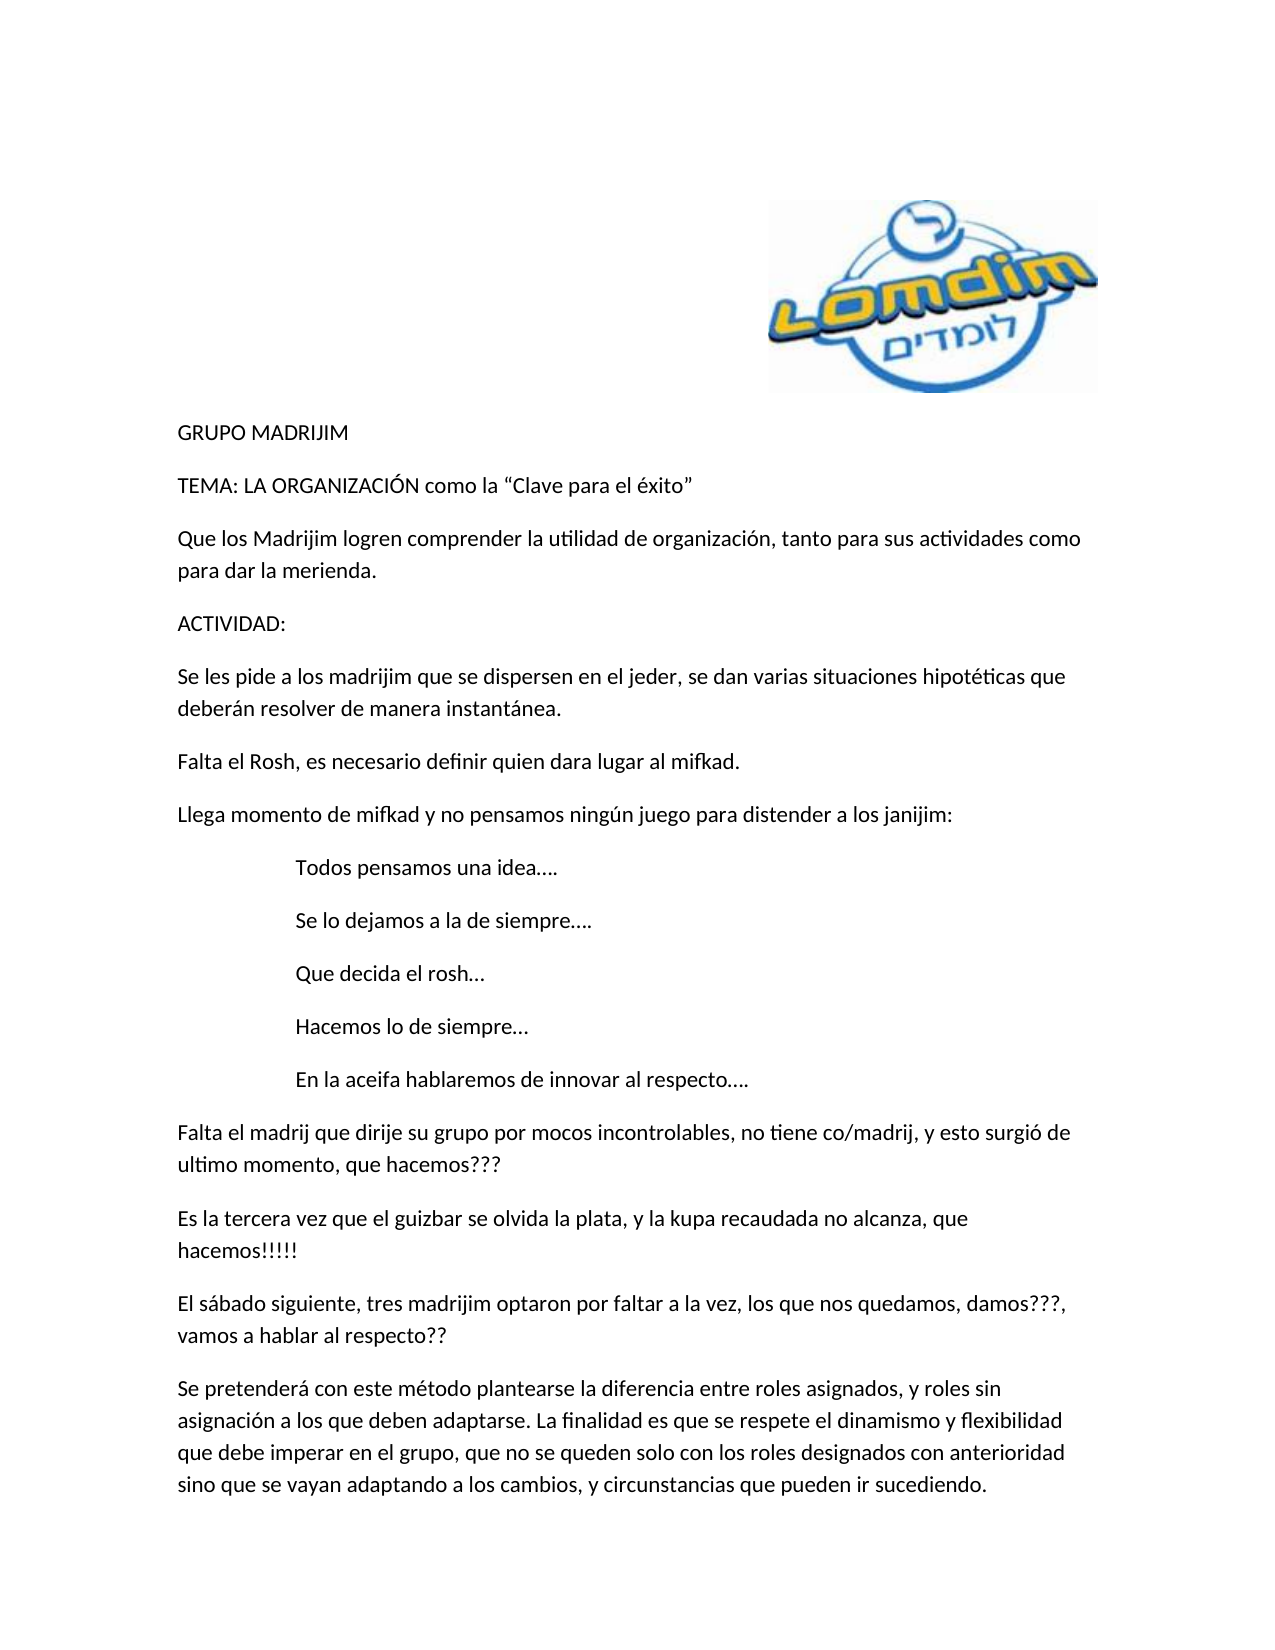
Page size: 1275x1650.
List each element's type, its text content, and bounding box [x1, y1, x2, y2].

text Hacemos lo de siempre… [177, 1012, 1098, 1040]
text El sábado siguiente, tres madrijim optaron por faltar a la vez, los que nos quedamos, damos???, vamos a hablar al respecto?? [177, 1289, 1098, 1349]
text Llega momento de mifkad y no pensamos ningún juego para distender a los janijim: [177, 800, 1098, 828]
text Que decida el rosh… [177, 959, 1098, 987]
text ACTIVIDAD: [177, 609, 1098, 637]
text Se lo dejamos a la de siempre…. [177, 906, 1098, 934]
text GRUPO MADRIJIM [177, 418, 1098, 446]
text Se pretenderá con este método plantearse la diferencia entre roles asignados, y roles sin asignación a los que deben adaptarse. La finalidad es que se respete el dinamismo y flexibilidad que debe imperar en el grupo, que no se queden solo con los roles designados con anterioridad sino que se vayan adaptando a los cambios, y circunstancias que pueden ir sucediendo. [177, 1374, 1098, 1499]
text Falta el madrij que dirije su grupo por mocos incontrolables, no tiene co/madrij, y esto surgió de ultimo momento, que hacemos??? [177, 1118, 1098, 1179]
text Falta el Rosh, es necesario definir quien dara lugar al mifkad. [177, 747, 1098, 775]
text Es la tercera vez que el guizbar se olvida la plata, y la kupa recaudada no alcanza, que hacemos!!!!! [177, 1204, 1098, 1264]
text TEMA: LA ORGANIZACIÓN como la “Clave para el éxito” [177, 471, 1098, 499]
picture [768, 200, 1098, 393]
text Todos pensamos una idea…. [177, 853, 1098, 881]
text Que los Madrijim logren comprender la utilidad de organización, tanto para sus actividades como para dar la merienda. [177, 524, 1098, 584]
text Se les pide a los madrijim que se dispersen en el jeder, se dan varias situaciones hipotéticas que deberán resolver de manera instantánea. [177, 662, 1098, 722]
text En la aceifa hablaremos de innovar al respecto…. [177, 1065, 1098, 1093]
